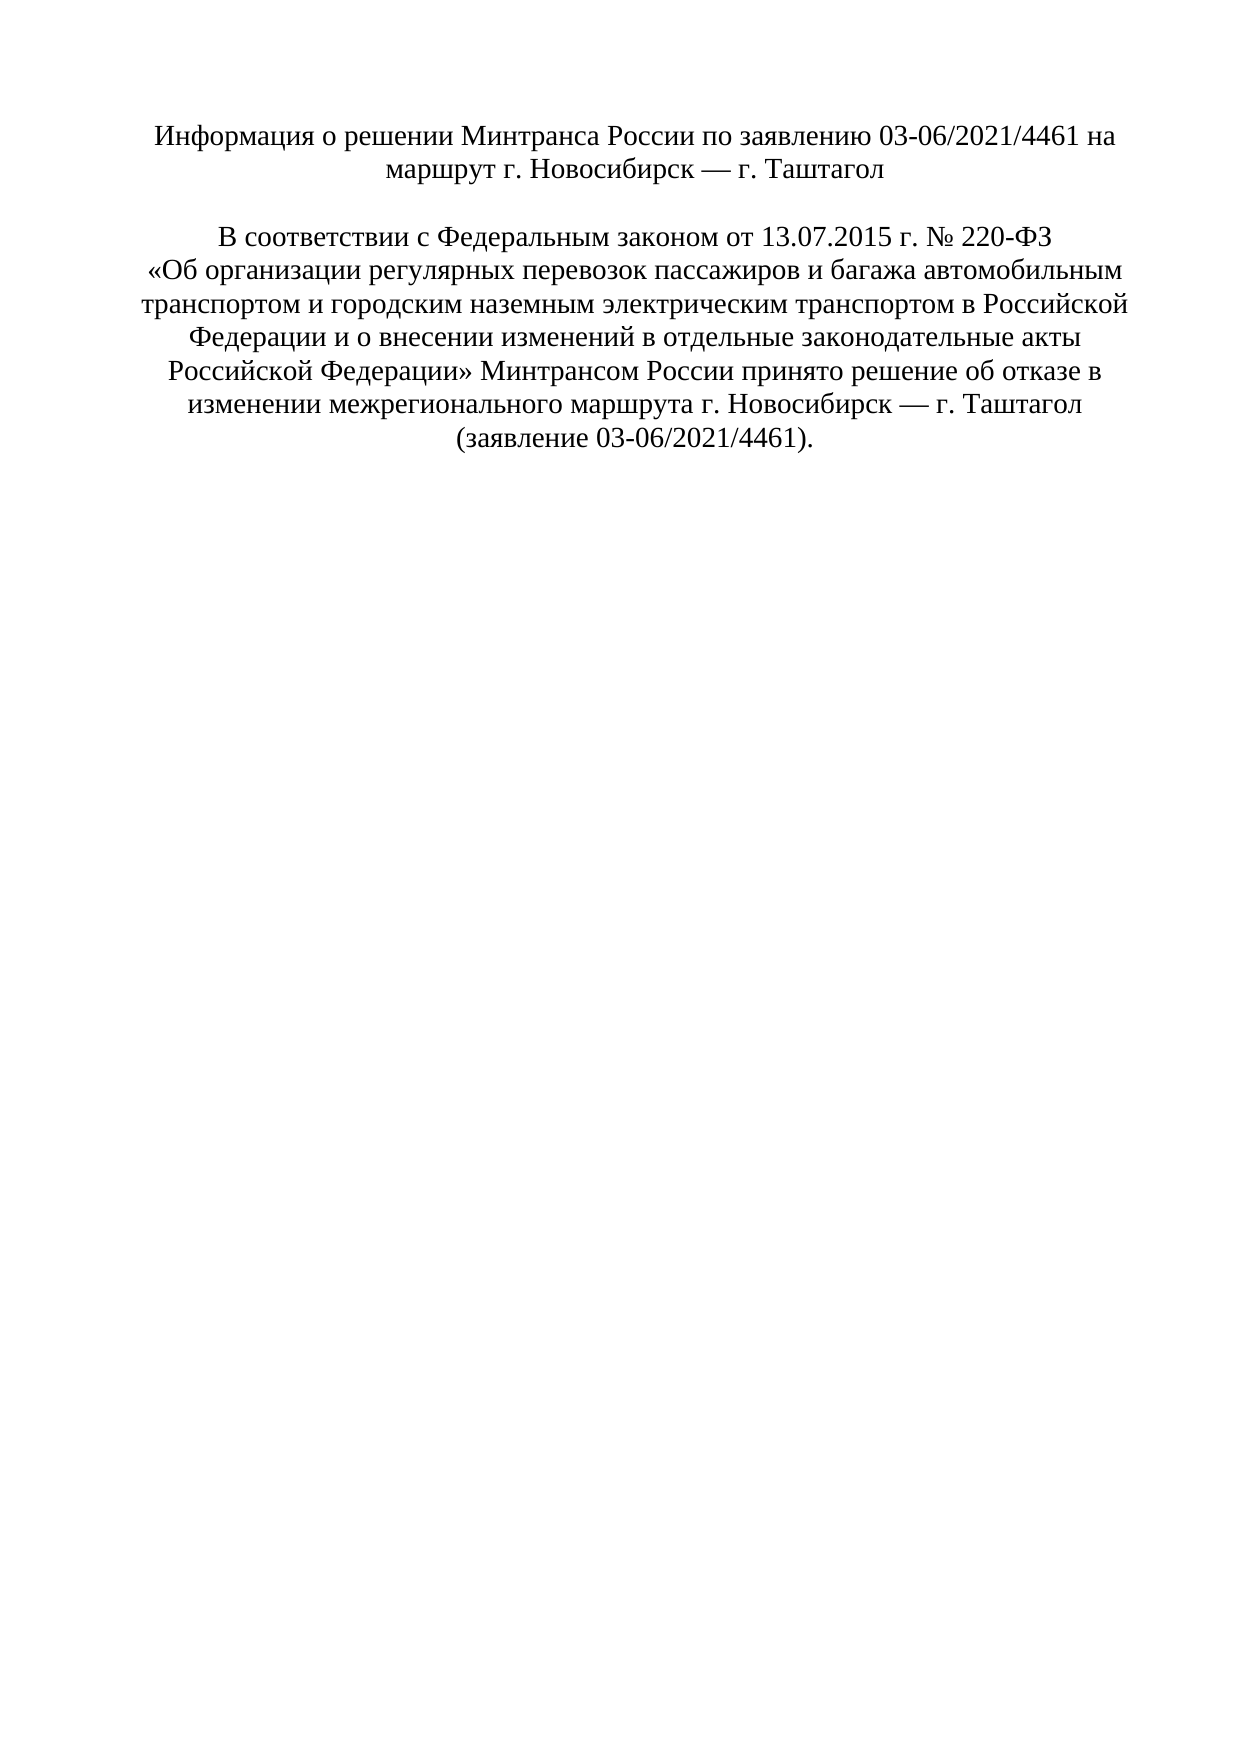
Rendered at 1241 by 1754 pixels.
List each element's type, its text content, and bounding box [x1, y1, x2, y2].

text Информация о решении Минтранса России по заявлению 03-06/2021/4461 на маршрут г. Новосибирск — г. Таштагол [118, 118, 1152, 185]
text В соответствии с Федеральным законом от 13.07.2015 г. № 220-ФЗ «Об организации регулярных перевозок пассажиров и багажа автомобильным транспортом и городским наземным электрическим транспортом в Российской Федерации и о внесении изменений в отдельные законодательные акты Российской Федерации» Минтрансом России принято решение об отказе в изменении межрегионального маршрута г. Новосибирск — г. Таштагол (заявление 03-06/2021/4461). [118, 219, 1152, 453]
